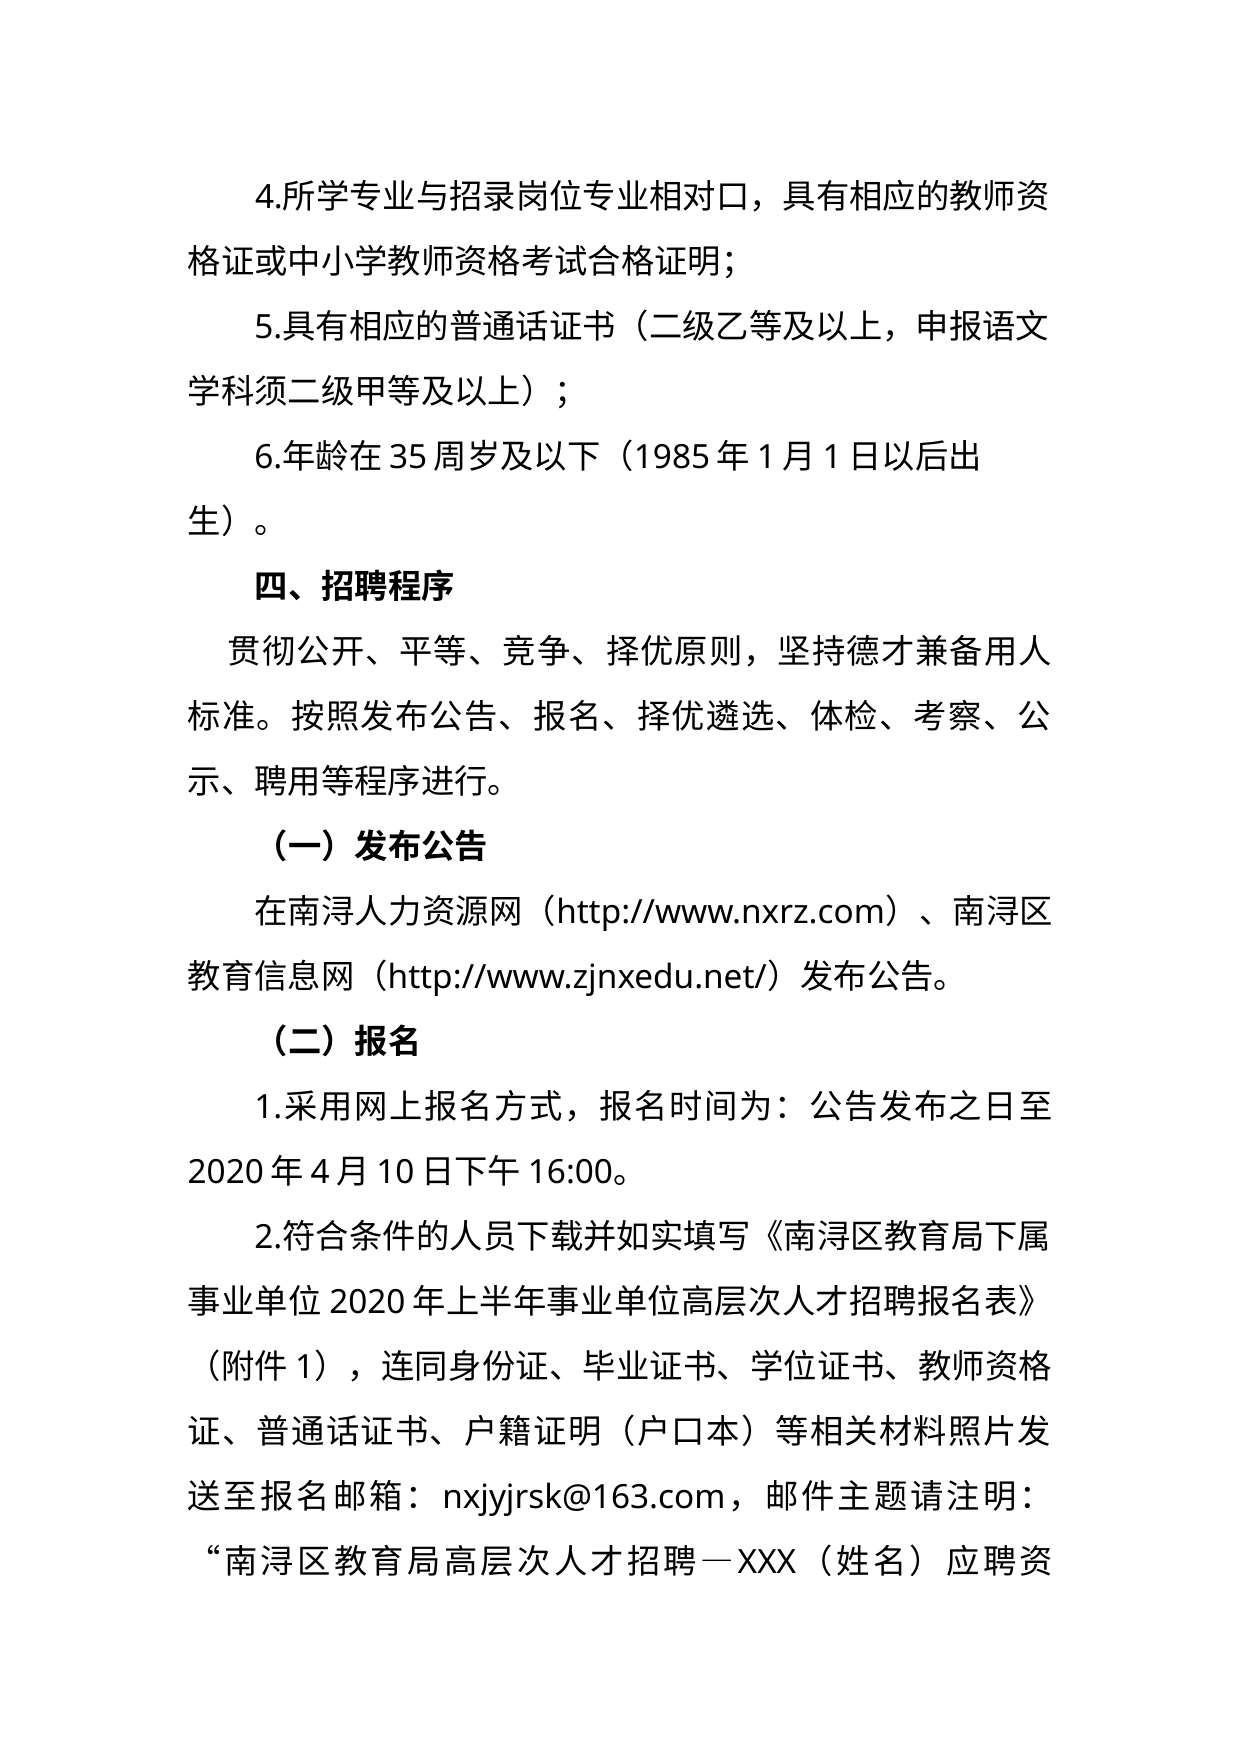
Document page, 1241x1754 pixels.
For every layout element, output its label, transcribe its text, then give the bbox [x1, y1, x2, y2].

text 1.采用网上报名方式，报名时间为：公告发布之日至2020年4月10日下午16:00。 [187, 1072, 1053, 1202]
text 4.所学专业与招录岗位专业相对口，具有相应的教师资格证或中小学教师资格考试合格证明； [187, 162, 1053, 292]
text （二）报名 [187, 1007, 1053, 1072]
list 发布公告 [187, 812, 1053, 877]
text 四、招聘程序 [187, 552, 1053, 617]
text 在南浔人力资源网（http://www.nxrz.com）、南浔区教育信息网（http://www.zjnxedu.net/）发布公告。 [187, 877, 1053, 1007]
text 6.年龄在35周岁及以下（1985年1月1日以后出生）。 [187, 422, 1053, 552]
text 5.具有相应的普通话证书（二级乙等及以上，申报语文学科须二级甲等及以上）； [187, 292, 1053, 422]
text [187, 1202, 1053, 1592]
text 贯彻公开、平等、竞争、择优原则，坚持德才兼备用人标准。按照发布公告、报名、择优遴选、体检、考察、公示、聘用等程序进行。 [187, 617, 1053, 812]
